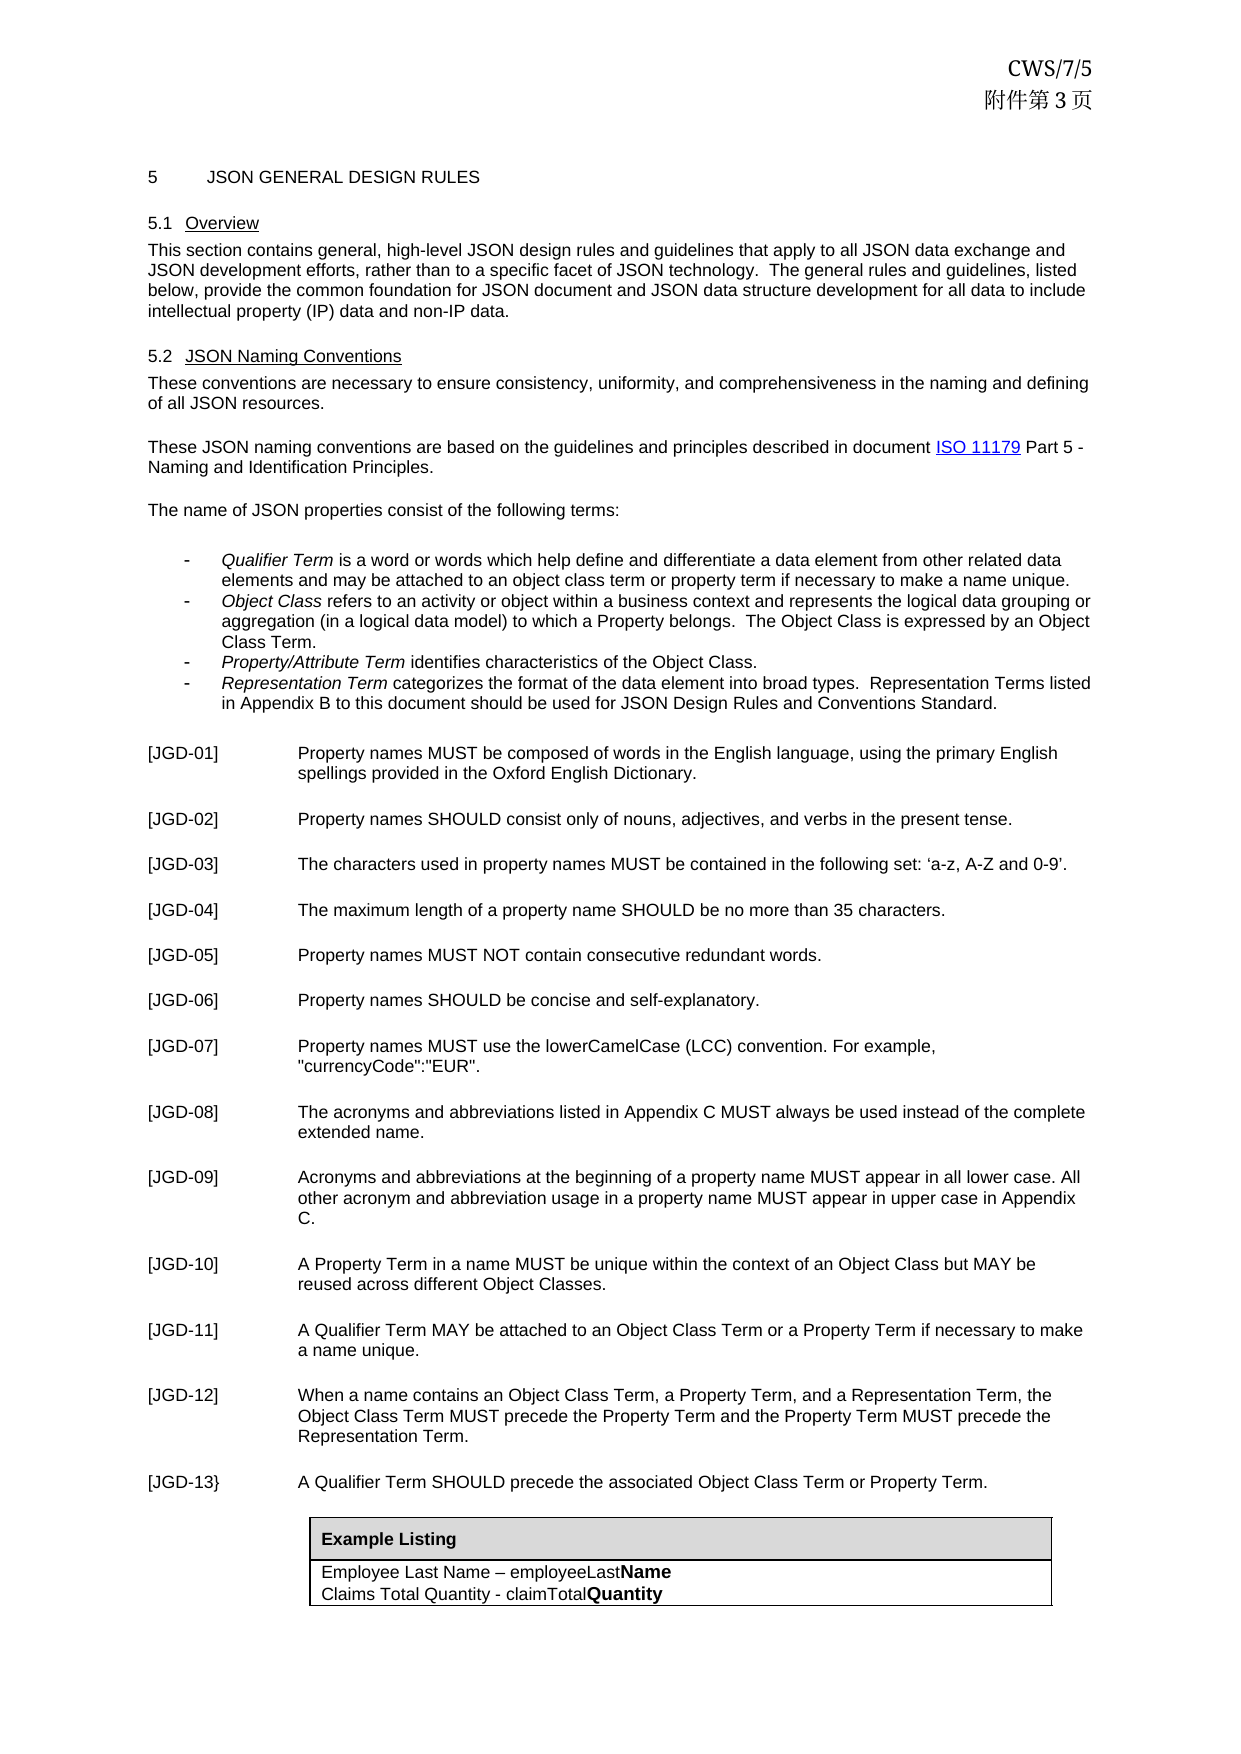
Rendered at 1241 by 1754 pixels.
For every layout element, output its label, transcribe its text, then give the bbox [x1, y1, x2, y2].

list Qualifier Term is a word or words which help define and differentiate a data element from other related data elements and may be attached to an object class term or property term if necessary to make a name unique. [184, 550, 1093, 591]
text [JGD-04] The maximum length of a property name SHOULD be no more than 35 characters. [148, 899, 1093, 920]
text [JGD-10] A Property Term in a name MUST be unique within the context of an Object Class but MAY be reused across different Object Classes. [148, 1253, 1093, 1294]
text [JGD-02] Property names SHOULD consist only of nouns, adjectives, and verbs in the present tense. [148, 808, 1093, 829]
text These JSON naming conventions are based on the guidelines and principles described in document ISO 11179 Part 5 - Naming and Identification Principles. [148, 436, 1093, 477]
text [JGD-07] Property names MUST use the lowerCamelCase (LCC) convention. For example, "currencyCode":"EUR". [148, 1036, 1093, 1076]
text [JGD-09] Acronyms and abbreviations at the beginning of a property name MUST appear in all lower case. All other acronym and abbreviation usage in a property name MUST appear in upper case in Appendix C. [148, 1167, 1093, 1228]
list Property/Attribute Term identifies characteristics of the Object Class. [184, 652, 1093, 672]
text [JGD-13} A Qualifier Term SHOULD precede the associated Object Class Term or Property Term. [148, 1471, 1093, 1492]
text [JGD-01] Property names MUST be composed of words in the English language, using the primary English spellings provided in the Oxford English Dictionary. [148, 743, 1093, 783]
subtitle Overview [148, 213, 1093, 233]
text [JGD-03] The characters used in property names MUST be contained in the following set: ‘a-z, A-Z and 0-9’. [148, 854, 1093, 874]
subtitle JSON Naming Conventions [148, 346, 1093, 366]
text [JGD-11] A Qualifier Term MAY be attached to an Object Class Term or a Property Term if necessary to make a name unique. [148, 1319, 1093, 1360]
text The name of JSON properties consist of the following terms: [148, 500, 1093, 521]
list Representation Term categorizes the format of the data element into broad types. Representation Terms listed in Appendix B to this document should be used for JSON Design Rules and Conventions Standard. [184, 672, 1093, 713]
text [JGD-12] When a name contains an Object Class Term, a Property Term, and a Representation Term, the Object Class Term MUST precede the Property Term and the Property Term MUST precede the Representation Term. [148, 1385, 1093, 1446]
text [JGD-06] Property names SHOULD be concise and self-explanatory. [148, 990, 1093, 1011]
text [JGD-08] The acronyms and abbreviations listed in Appendix C MUST always be used instead of the complete extended name. [148, 1101, 1093, 1142]
subtitle JSON GENERAL DESIGN RULES [148, 167, 1093, 188]
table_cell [311, 1561, 1051, 1605]
table_header Example Listing [311, 1518, 1051, 1559]
list Object Class refers to an activity or object within a business context and represents the logical data grouping or aggregation (in a logical data model) to which a Property belongs. The Object Class is expressed by an Object Class Term. [184, 591, 1093, 652]
text This section contains general, high-level JSON design rules and guidelines that apply to all JSON data exchange and JSON development efforts, rather than to a specific facet of JSON technology. The general rules and guidelines, listed below, provide the common foundation for JSON document and JSON data structure development for all data to include intellectual property (IP) data and non-IP data. [148, 239, 1093, 321]
text These conventions are necessary to ensure consistency, uniformity, and comprehensiveness in the naming and defining of all JSON resources. [148, 373, 1093, 413]
text [JGD-05] Property names MUST NOT contain consecutive redundant words. [148, 945, 1093, 965]
